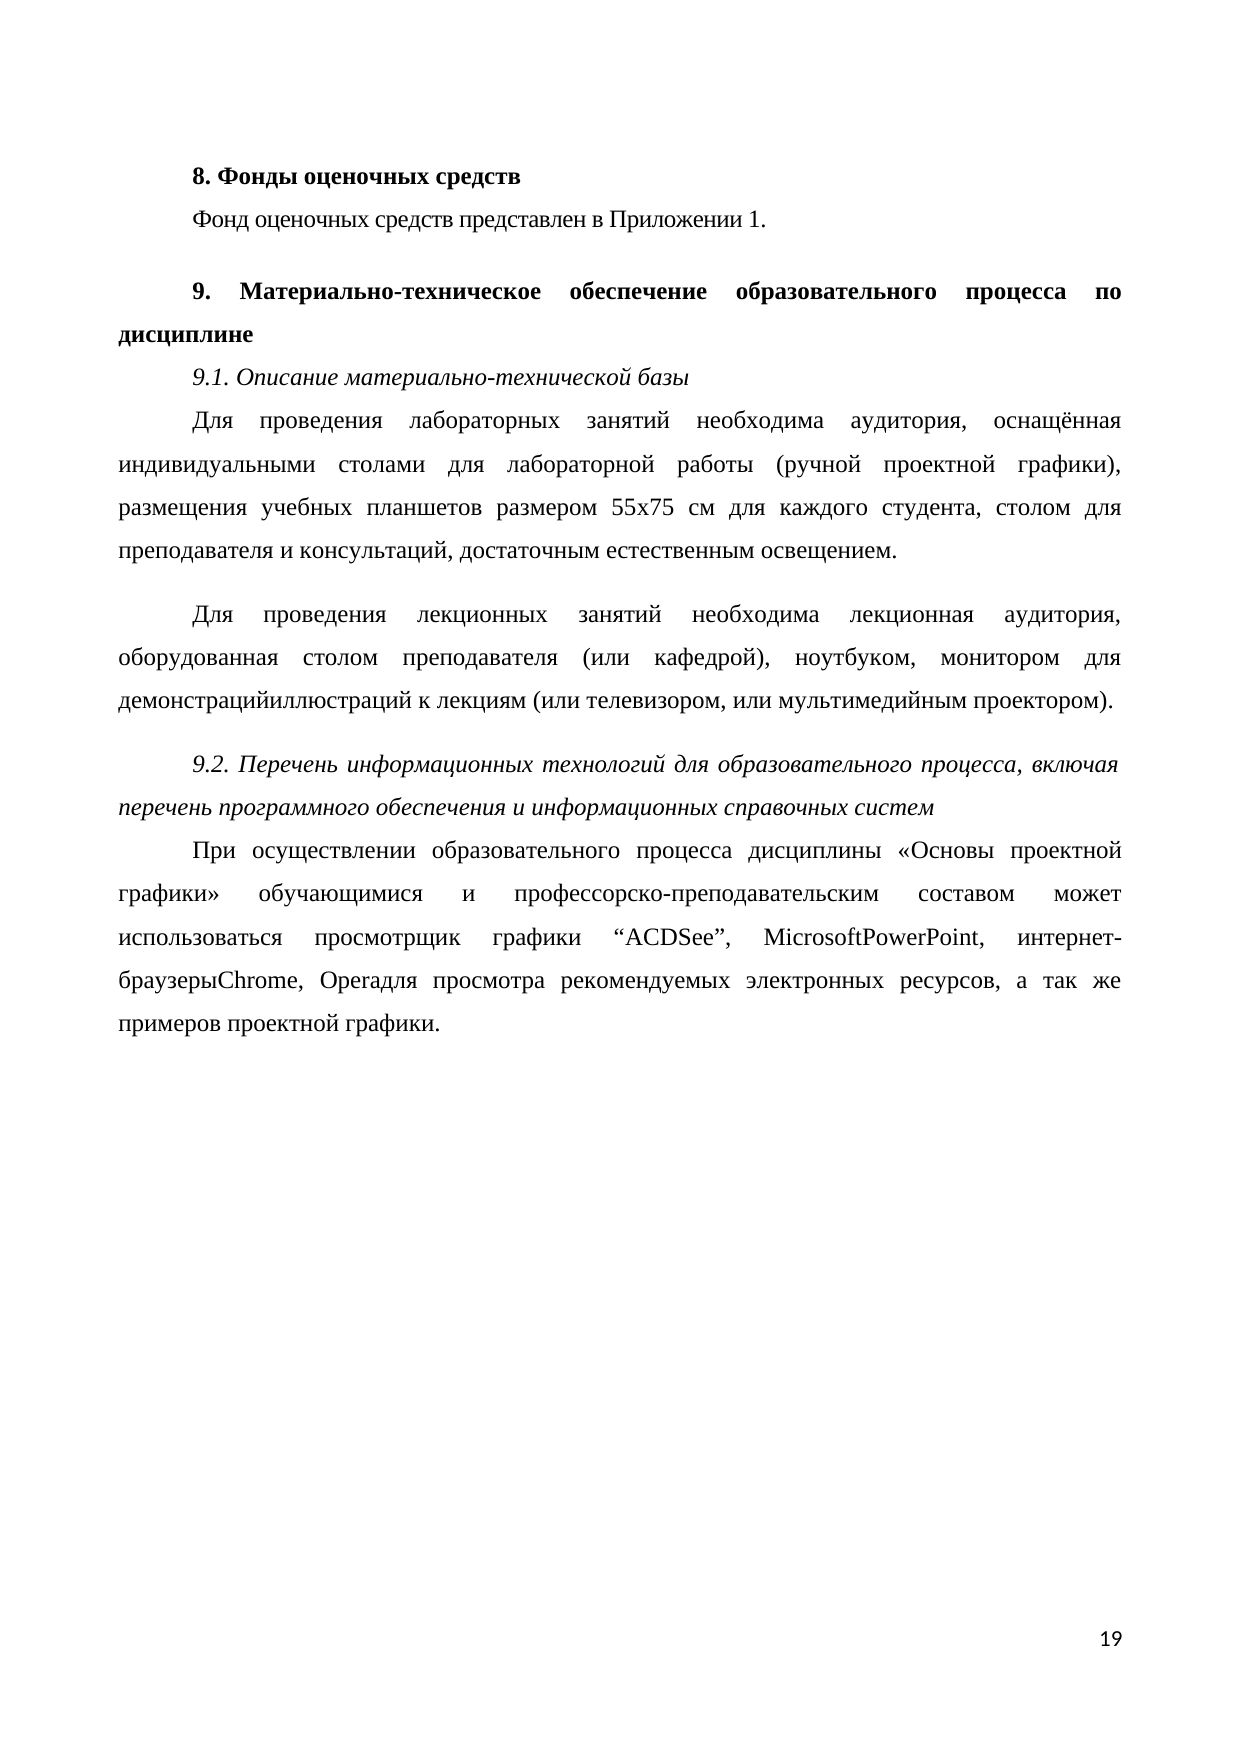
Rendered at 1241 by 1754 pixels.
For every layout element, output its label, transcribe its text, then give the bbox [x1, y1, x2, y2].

text При осуществлении образовательного процесса дисциплины «Основы проектной графики» обучающимися и профессорско-преподавательским составом может использоваться просмотрщик графики “ACDSee”, MicrosoftPowerPoint, интернет-браузерыChrome, Operaдля просмотра рекомендуемых электронных ресурсов, а так же примеров проектной графики. [118, 835, 1122, 1037]
text 9.1. Описание материально-технической базы [118, 362, 1122, 391]
text 8. Фонды оценочных средств [118, 161, 1122, 190]
text 9. Материально-техническое обеспечение образовательного процесса по дисциплине [118, 276, 1122, 348]
text Для проведения лабораторных занятий необходима аудитория, оснащённая индивидуальными столами для лабораторной работы (ручной проектной графики), размещения учебных планшетов размером 55x75 см для каждого студента, столом для преподавателя и консультаций, достаточным естественным освещением. [118, 406, 1122, 564]
text Фонд оценочных средств представлен в Приложении 1. [118, 204, 1122, 233]
text Для проведения лекционных занятий необходима лекционная аудитория, оборудованная столом преподавателя (или кафедрой), ноутбуком, монитором для демонстрацийиллюстраций к лекциям (или телевизором, или мультимедийным проектором). [118, 599, 1122, 714]
text 9.2. Перечень информационных технологий для образовательного процесса, включая перечень программного обеспечения и информационных справочных систем [118, 749, 1122, 821]
